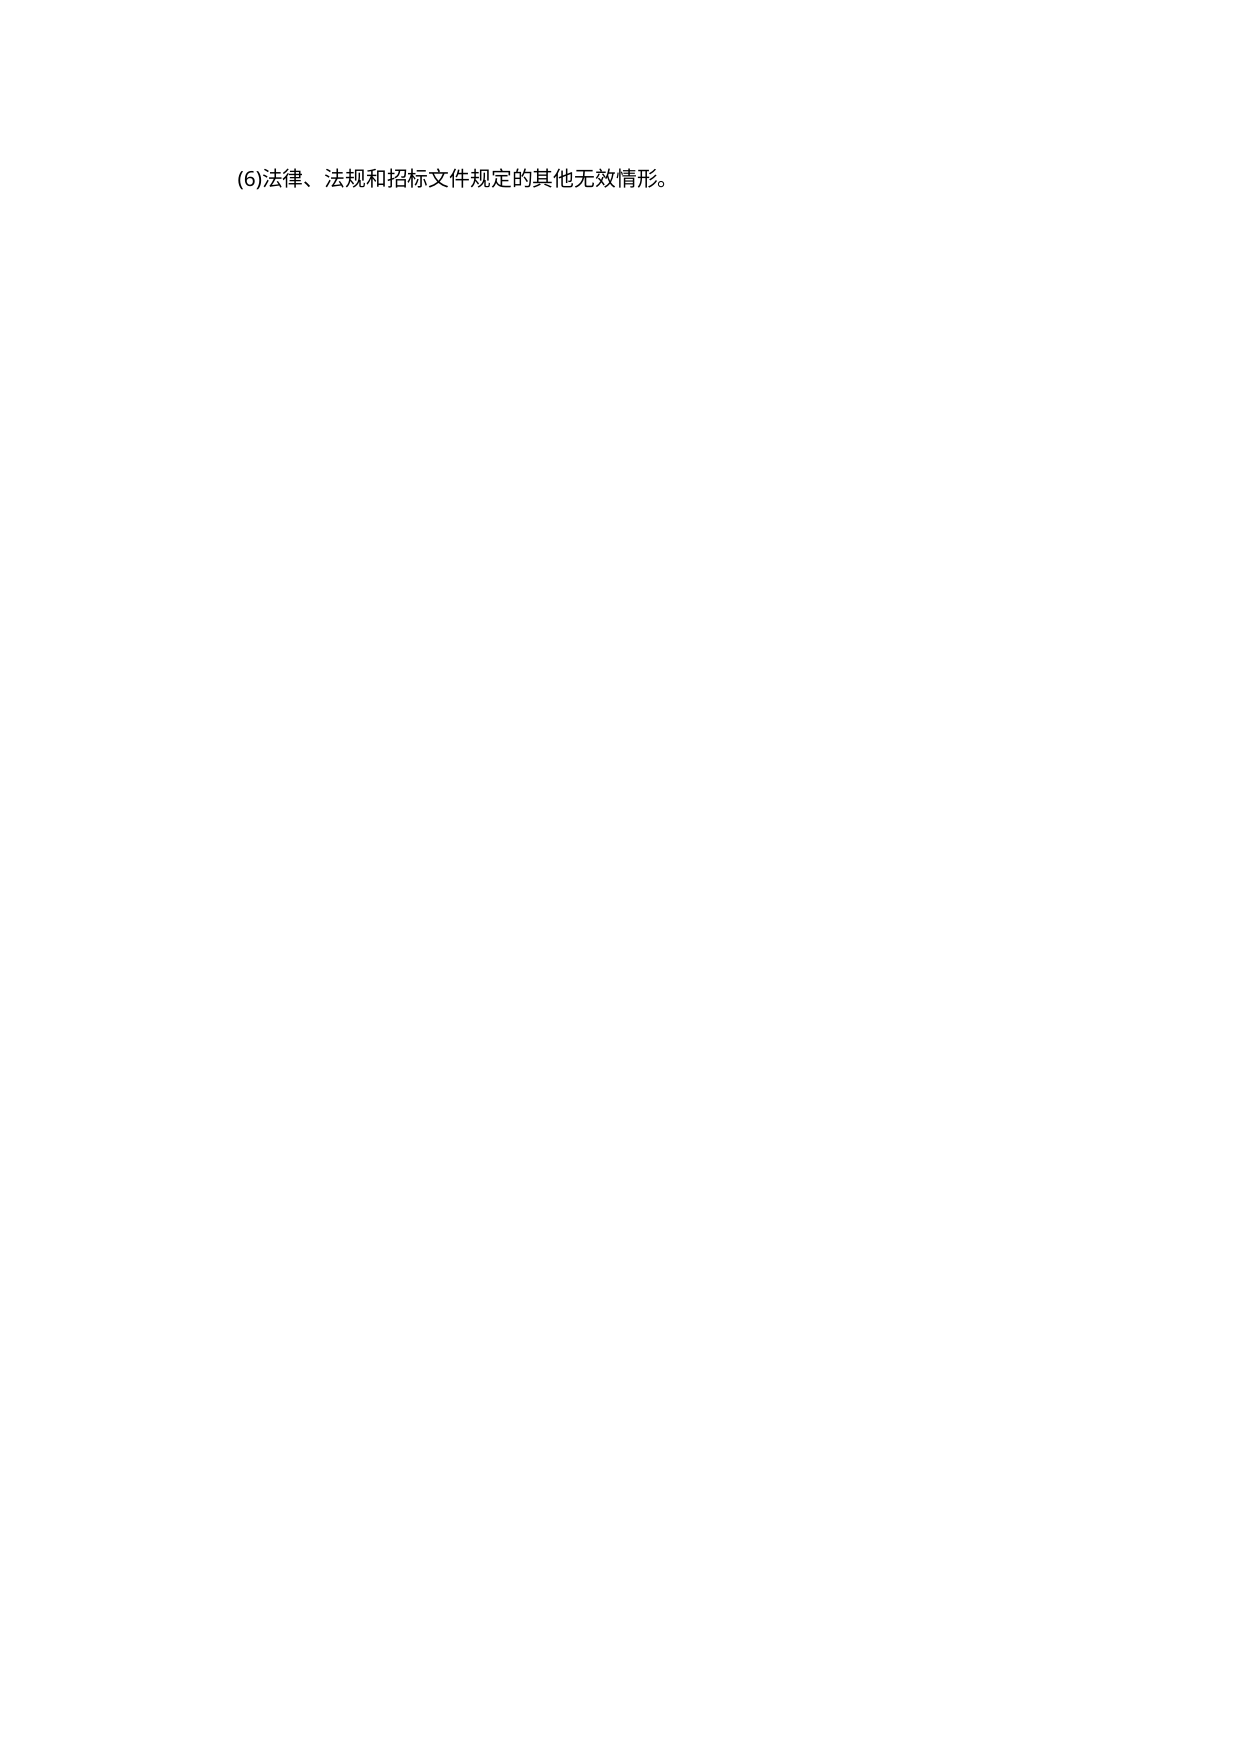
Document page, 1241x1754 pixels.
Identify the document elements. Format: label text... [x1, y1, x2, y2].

text (6)法律、法规和招标文件规定的其他无效情形。 [187, 162, 1053, 194]
